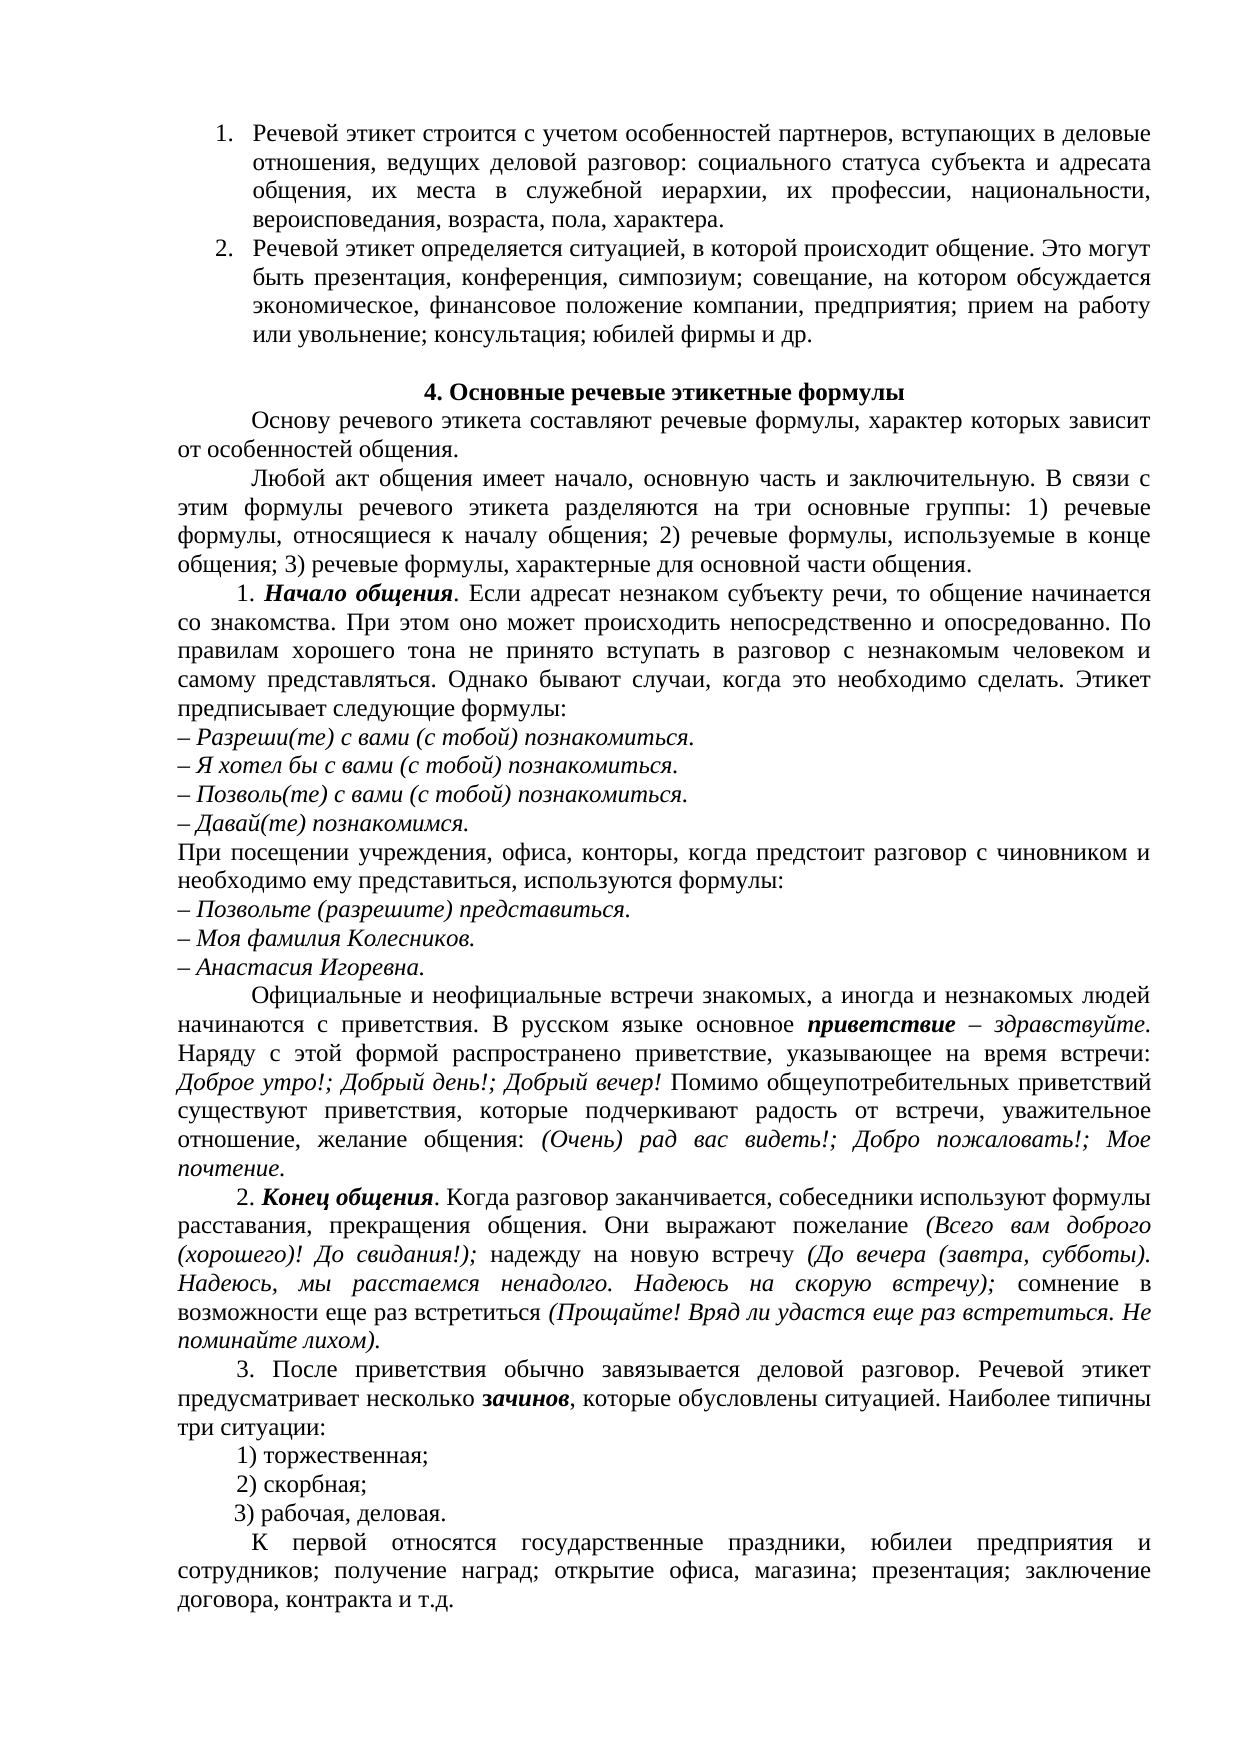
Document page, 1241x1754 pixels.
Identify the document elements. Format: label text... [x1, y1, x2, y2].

text 1) торжественная; [177, 1441, 1152, 1469]
text – Позволь(те) с вами (с тобой) познакомиться. [177, 779, 1152, 808]
text – Позвольте (разрешите) представиться. [177, 894, 1152, 923]
text – Я хотел бы с вами (с тобой) познакомиться. [177, 751, 1152, 779]
text – Анастасия Игоревна. [177, 952, 1152, 981]
text – Давай(те) познакомимся. [177, 808, 1152, 837]
text 3) рабочая, деловая. [177, 1498, 1152, 1527]
text Официальные и неофициальные встречи знакомых, а иногда и незнакомых людей начинаются с приветствия. В русском языке основное приветствие – здравствуйте. Наряду с этой формой распространено приветствие, указывающее на время встречи: Доброе утро!; Добрый день!; Добрый вечер! Помимо общеупотребительных приветствий существуют приветствия, которые подчеркивают радость от встречи, уважительное отношение, желание общения: (Очень) рад вас видеть!; Добро пожаловать!; Мое почтение. [177, 981, 1152, 1182]
text При посещении учреждения, офиса, конторы, когда предстоит разговор с чиновником и необходимо ему представиться, используются формулы: [177, 837, 1152, 894]
list Речевой этикет определяется ситуацией, в которой происходит общение. Это могут быть презентация, конференция, симпозиум; совещание, на котором обсуждается экономическое, финансовое положение компании, предприятия; прием на работу или увольнение; консультация; юбилей фирмы и др. [215, 233, 1152, 348]
text 4. Основные речевые этикетные формулы [177, 377, 1152, 406]
text – Моя фамилия Колесников. [177, 923, 1152, 952]
text 3. После приветствия обычно завязывается деловой разговор. Речевой этикет предусматривает несколько зачинов, которые обусловлены ситуацией. Наиболее типичны три ситуации: [177, 1354, 1152, 1441]
text Любой акт общения имеет начало, основную часть и заключительную. В связи с этим формулы речевого этикета разделяются на три основные группы: 1) речевые формулы, относящиеся к началу общения; 2) речевые формулы, используемые в конце общения; 3) речевые формулы, характерные для основной части общения. [177, 463, 1152, 578]
text 2) скорбная; [177, 1469, 1152, 1498]
text – Разреши(те) с вами (с тобой) познакомиться. [177, 722, 1152, 751]
list Речевой этикет строится с учетом особенностей партнеров, вступающих в деловые отношения, ведущих деловой разговор: социального статуса субъекта и адресата общения, их места в служебной иерархии, их профессии, национальности, вероисповедания, возраста, пола, характера. [215, 118, 1152, 233]
text 1. Начало общения. Если адресат незнаком субъекту речи, то общение начинается со знакомства. При этом оно может происходить непосредственно и опосредованно. По правилам хорошего тона не принято вступать в разговор с незнакомым человеком и самому представляться. Однако бывают случаи, когда это необходимо сделать. Этикет предписывает следующие формулы: [177, 578, 1152, 722]
text Основу речевого этикета составляют речевые формулы, характер которых зависит от особенностей общения. [177, 406, 1152, 463]
text К первой относятся государственные праздники, юбилеи предприятия и сотрудников; получение наград; открытие офиса, магазина; презентация; заключение договора, контракта и т.д. [177, 1527, 1152, 1613]
text 2. Конец общения. Когда разговор заканчивается, собеседники используют формулы расставания, прекращения общения. Они выражают пожелание (Всего вам доброго (хорошего)! До свидания!); надежду на новую встречу (До вечера (завтра, субботы). Надеюсь, мы расстаемся ненадолго. Надеюсь на скорую встречу); сомнение в возможности еще раз встретиться (Прощайте! Вряд ли удастся еще раз встретиться. Не поминайте лихом). [177, 1182, 1152, 1354]
